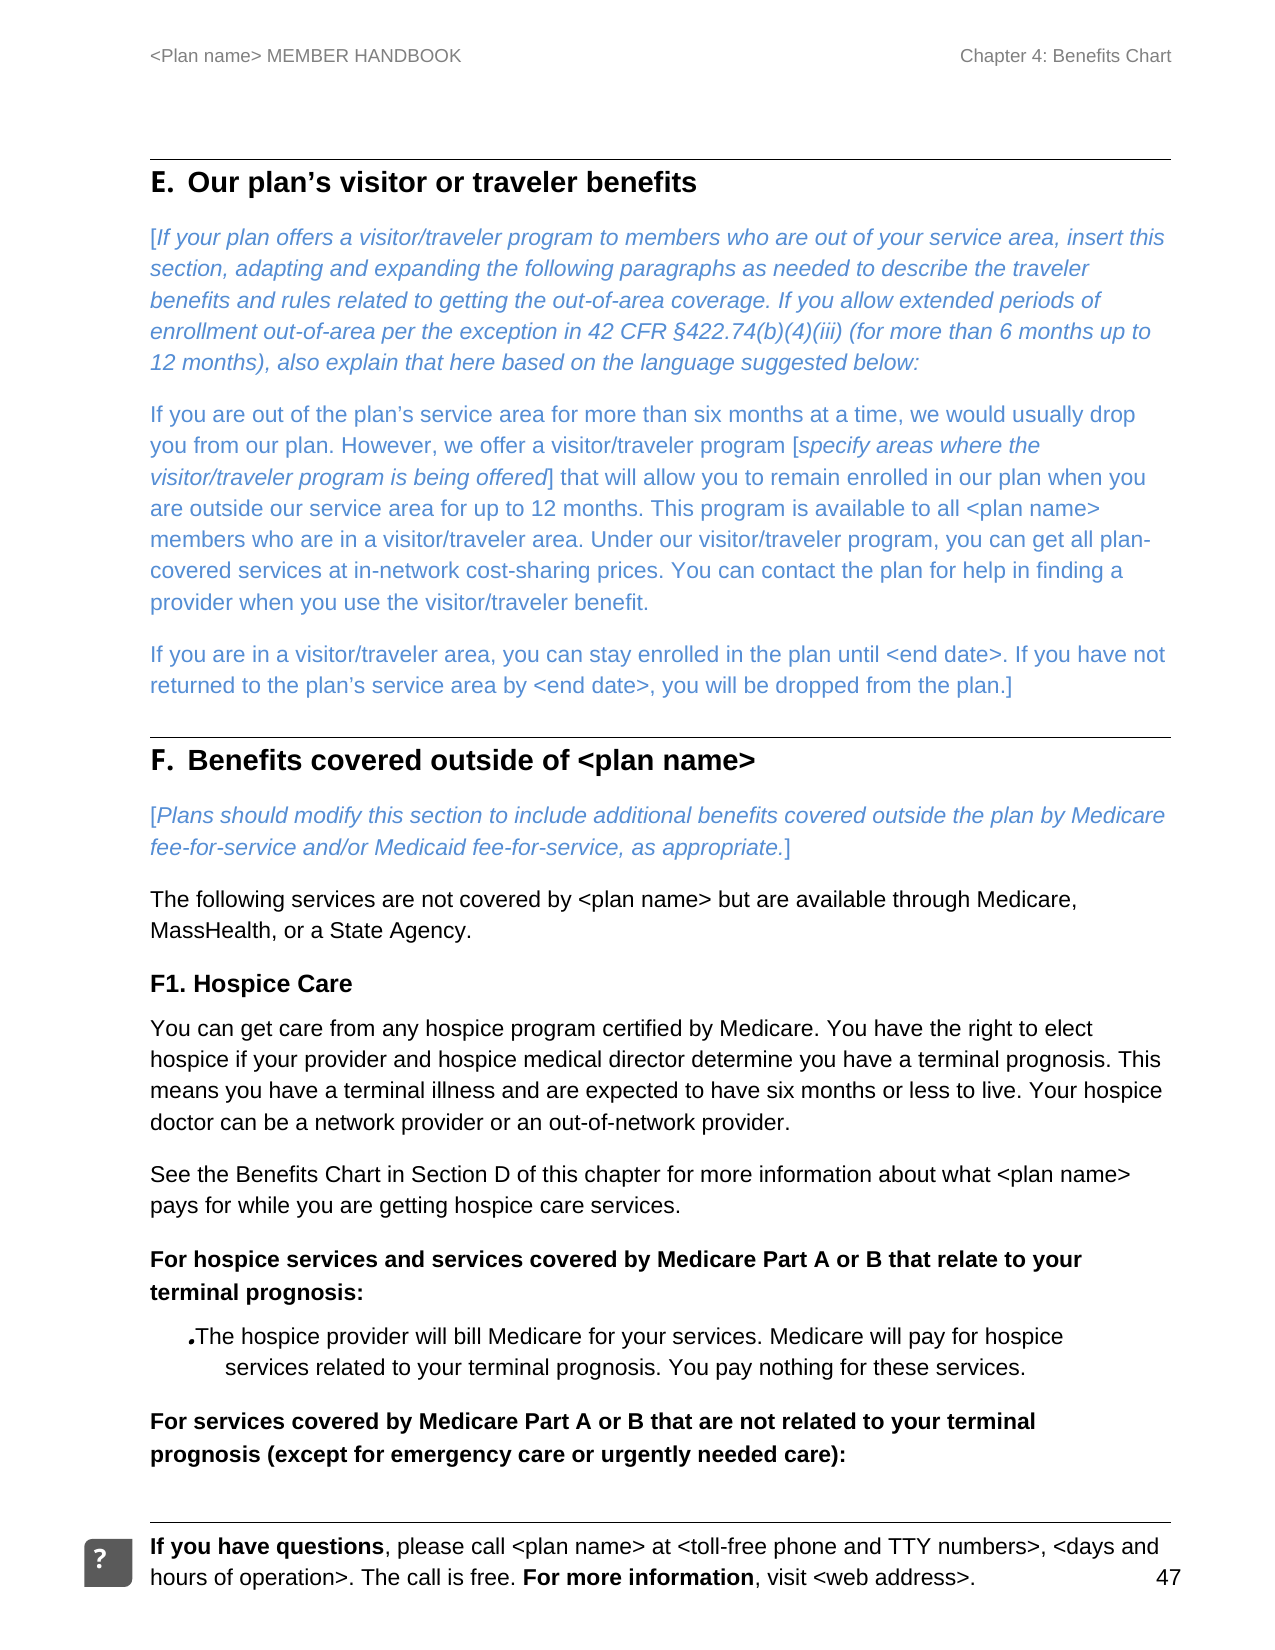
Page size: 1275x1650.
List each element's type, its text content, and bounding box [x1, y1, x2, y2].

text For hospice services and services covered by Medicare Part A or B that relate to your terminal prognosis: [150, 1240, 1096, 1307]
text See the Benefits Chart in Section D of this chapter for more information about what <plan name> pays for while you are getting hospice care services. [150, 1157, 1171, 1219]
text [Plans should modify this section to include additional benefits covered outside the plan by Medicare fee-for-service and/or Medicaid fee-for-service, as appropriate.] [150, 799, 1171, 861]
text [If your plan offers a visitor/traveler program to members who are out of your service area, insert this section, adapting and expanding the following paragraphs as needed to describe the traveler benefits and rules related to getting the out-of-area coverage. If you allow extended periods of enrollment out-of-area per the exception in 42 CFR §422.74(b)(4)(iii) (for more than 6 months up to 12 months), also explain that here based on the language suggested below: [150, 221, 1171, 377]
list The hospice provider will bill Medicare for your services. Medicare will pay for hospice services related to your terminal prognosis. You pay nothing for these services. [187, 1319, 1096, 1382]
text For services covered by Medicare Part A or B that are not related to your terminal prognosis (except for emergency care or urgently needed care): [150, 1403, 1096, 1469]
subtitle F1. Hospice Care [150, 965, 1096, 999]
text The following services are not covered by <plan name> but are available through Medicare, MassHealth, or a State Agency. [150, 882, 1171, 944]
text You can get care from any hospice program certified by Medicare. You have the right to elect hospice if your provider and hospice medical director determine you have a terminal prognosis. This means you have a terminal illness and are expected to have six months or less to live. Your hospice doctor can be a network provider or an out-of-network provider. [150, 1011, 1171, 1136]
text If you are in a visitor/traveler area, you can stay enrolled in the plan until <end date>. If you have not returned to the plan’s service area by <end date>, you will be dropped from the plan.] [150, 637, 1171, 700]
text If you are out of the plan’s service area for more than six months at a time, we would usually drop you from our plan. However, we offer a visitor/traveler program [specify areas where the visitor/traveler program is being offered] that will allow you to remain enrolled in our plan when you are outside our service area for up to 12 months. This program is available to all <plan name> members who are in a visitor/traveler area. Under our visitor/traveler program, you can get all plan-covered services at in-network cost-sharing prices. You can contact the plan for help in finding a provider when you use the visitor/traveler benefit. [150, 398, 1171, 616]
subtitle Our plan’s visitor or traveler benefits [150, 160, 1171, 200]
subtitle Benefits covered outside of <plan name> [150, 738, 1171, 778]
